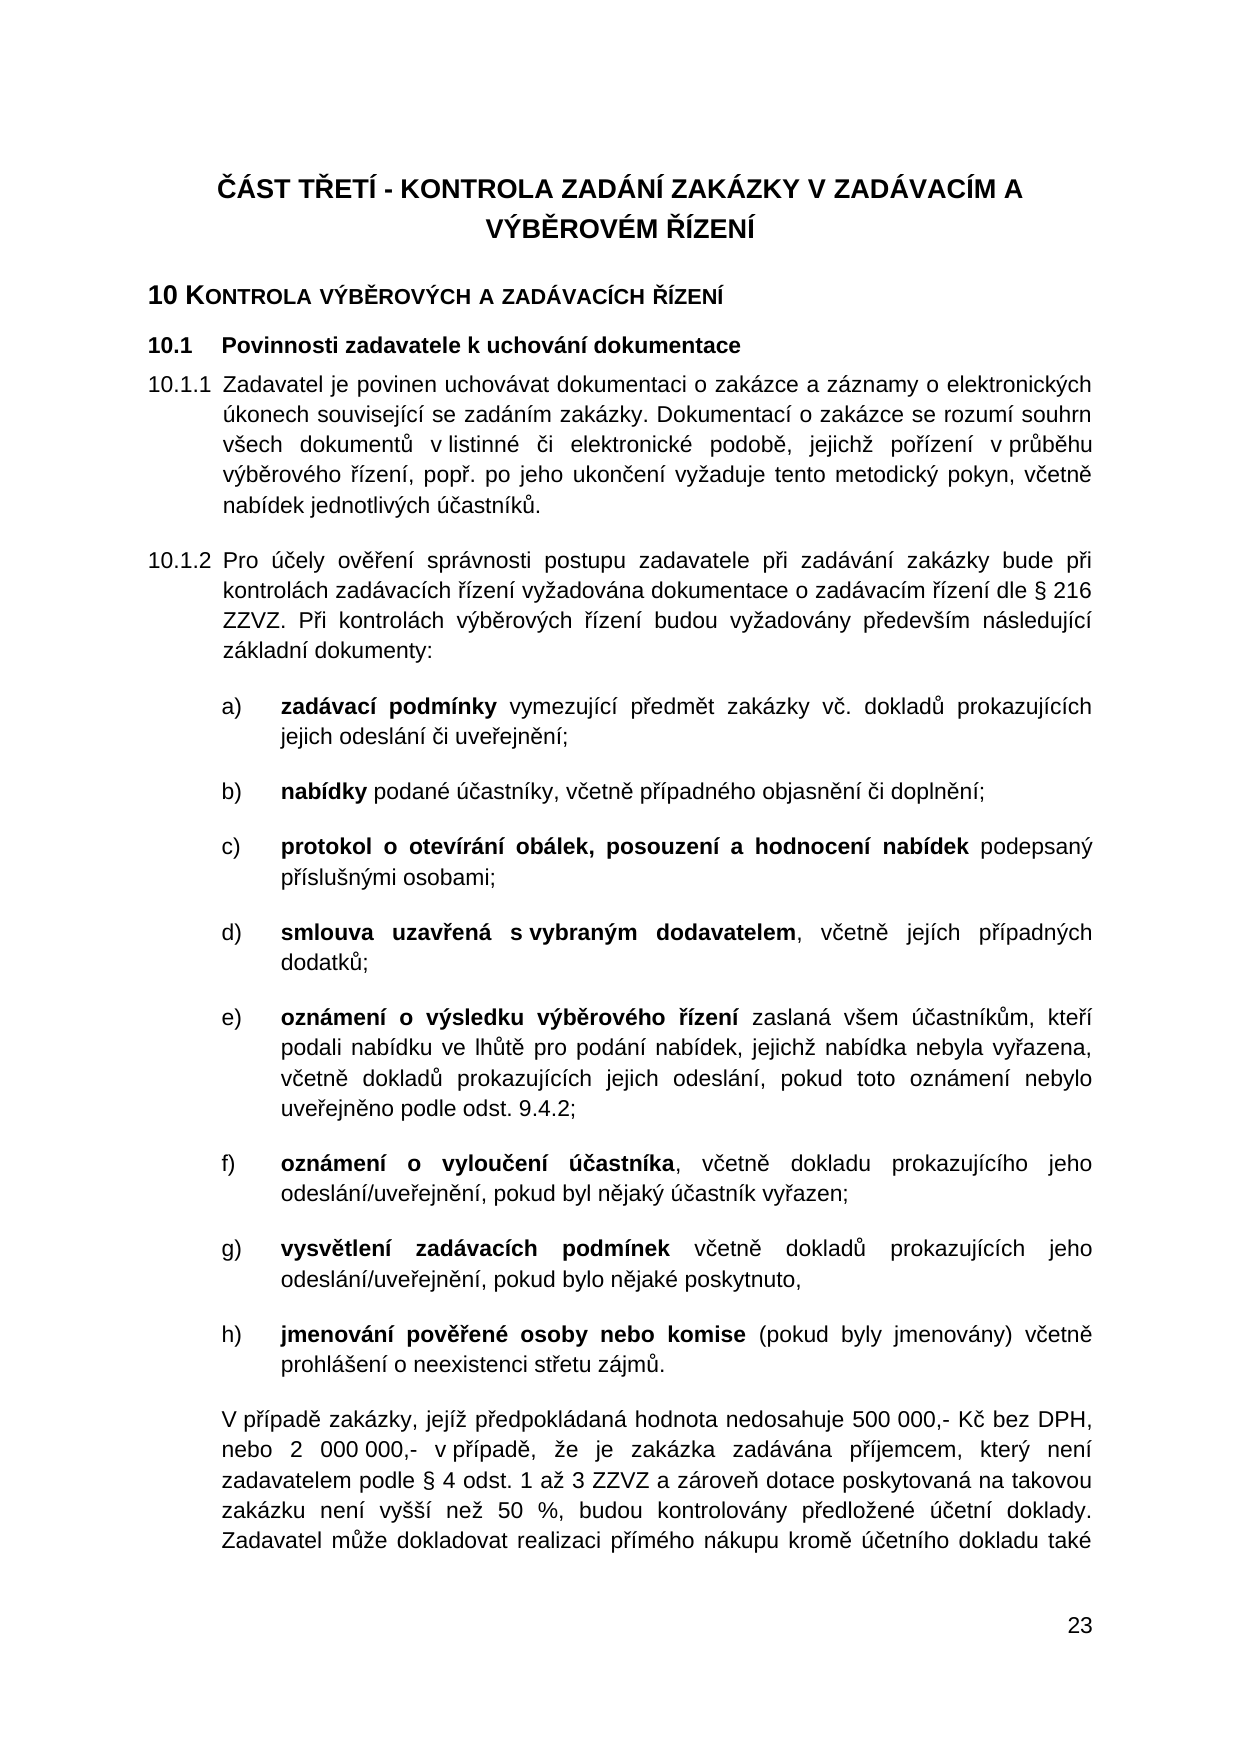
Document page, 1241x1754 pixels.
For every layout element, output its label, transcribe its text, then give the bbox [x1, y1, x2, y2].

subtitle ČÁST TŘETÍ - KONTROLA ZADÁNÍ ZAKÁZKY V ZADÁVACÍM A VÝBĚROVÉM ŘÍZENÍ [148, 173, 1093, 244]
list oznámení o vyloučení účastníka, včetně dokladu prokazujícího jeho odeslání/uveřejnění, pokud byl nějaký účastník vyřazen; [221, 1150, 1093, 1207]
list smlouva uzavřená s vybraným dodavatelem, včetně jejích případných dodatků; [221, 919, 1093, 975]
list oznámení o výsledku výběrového řízení zaslaná všem účastníkům, kteří podali nabídku ve lhůtě pro podání nabídek, jejichž nabídka nebyla vyřazena, včetně dokladů prokazujících jejich odeslání, pokud toto oznámení nebylo uveřejněno podle odst. 9.4.2; [221, 1004, 1093, 1121]
list jmenování pověřené osoby nebo komise (pokud byly jmenovány) včetně prohlášení o neexistenci střetu zájmů. [221, 1321, 1093, 1377]
list Povinnosti zadavatele k uchování dokumentace [148, 332, 1093, 358]
list nabídky podané účastníky, včetně případného objasnění či doplnění; [221, 778, 1093, 804]
list zadávací podmínky vymezující předmět zakázky vč. dokladů prokazujících jejich odeslání či uveřejnění; [221, 693, 1093, 749]
list vysvětlení zadávacích podmínek včetně dokladů prokazujících jeho odeslání/uveřejnění, pokud bylo nějaké poskytnuto, [221, 1235, 1093, 1292]
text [221, 1406, 1093, 1553]
list protokol o otevírání obálek, posouzení a hodnocení nabídek podepsaný příslušnými osobami; [221, 833, 1093, 890]
subtitle Kontrola výběrových a zadávacích řízení [148, 279, 1093, 310]
list Zadavatel je povinen uchovávat dokumentaci o zakázce a záznamy o elektronických úkonech související se zadáním zakázky. Dokumentací o zakázce se rozumí souhrn všech dokumentů v listinné či elektronické podobě, jejichž pořízení v průběhu výběrového řízení, popř. po jeho ukončení vyžaduje tento metodický pokyn, včetně nabídek jednotlivých účastníků. [148, 371, 1093, 518]
list Pro účely ověření správnosti postupu zadavatele při zadávání zakázky bude při kontrolách zadávacích řízení vyžadována dokumentace o zadávacím řízení dle § 216 ZZVZ. Při kontrolách výběrových řízení budou vyžadovány především následující základní dokumenty: [148, 547, 1093, 664]
